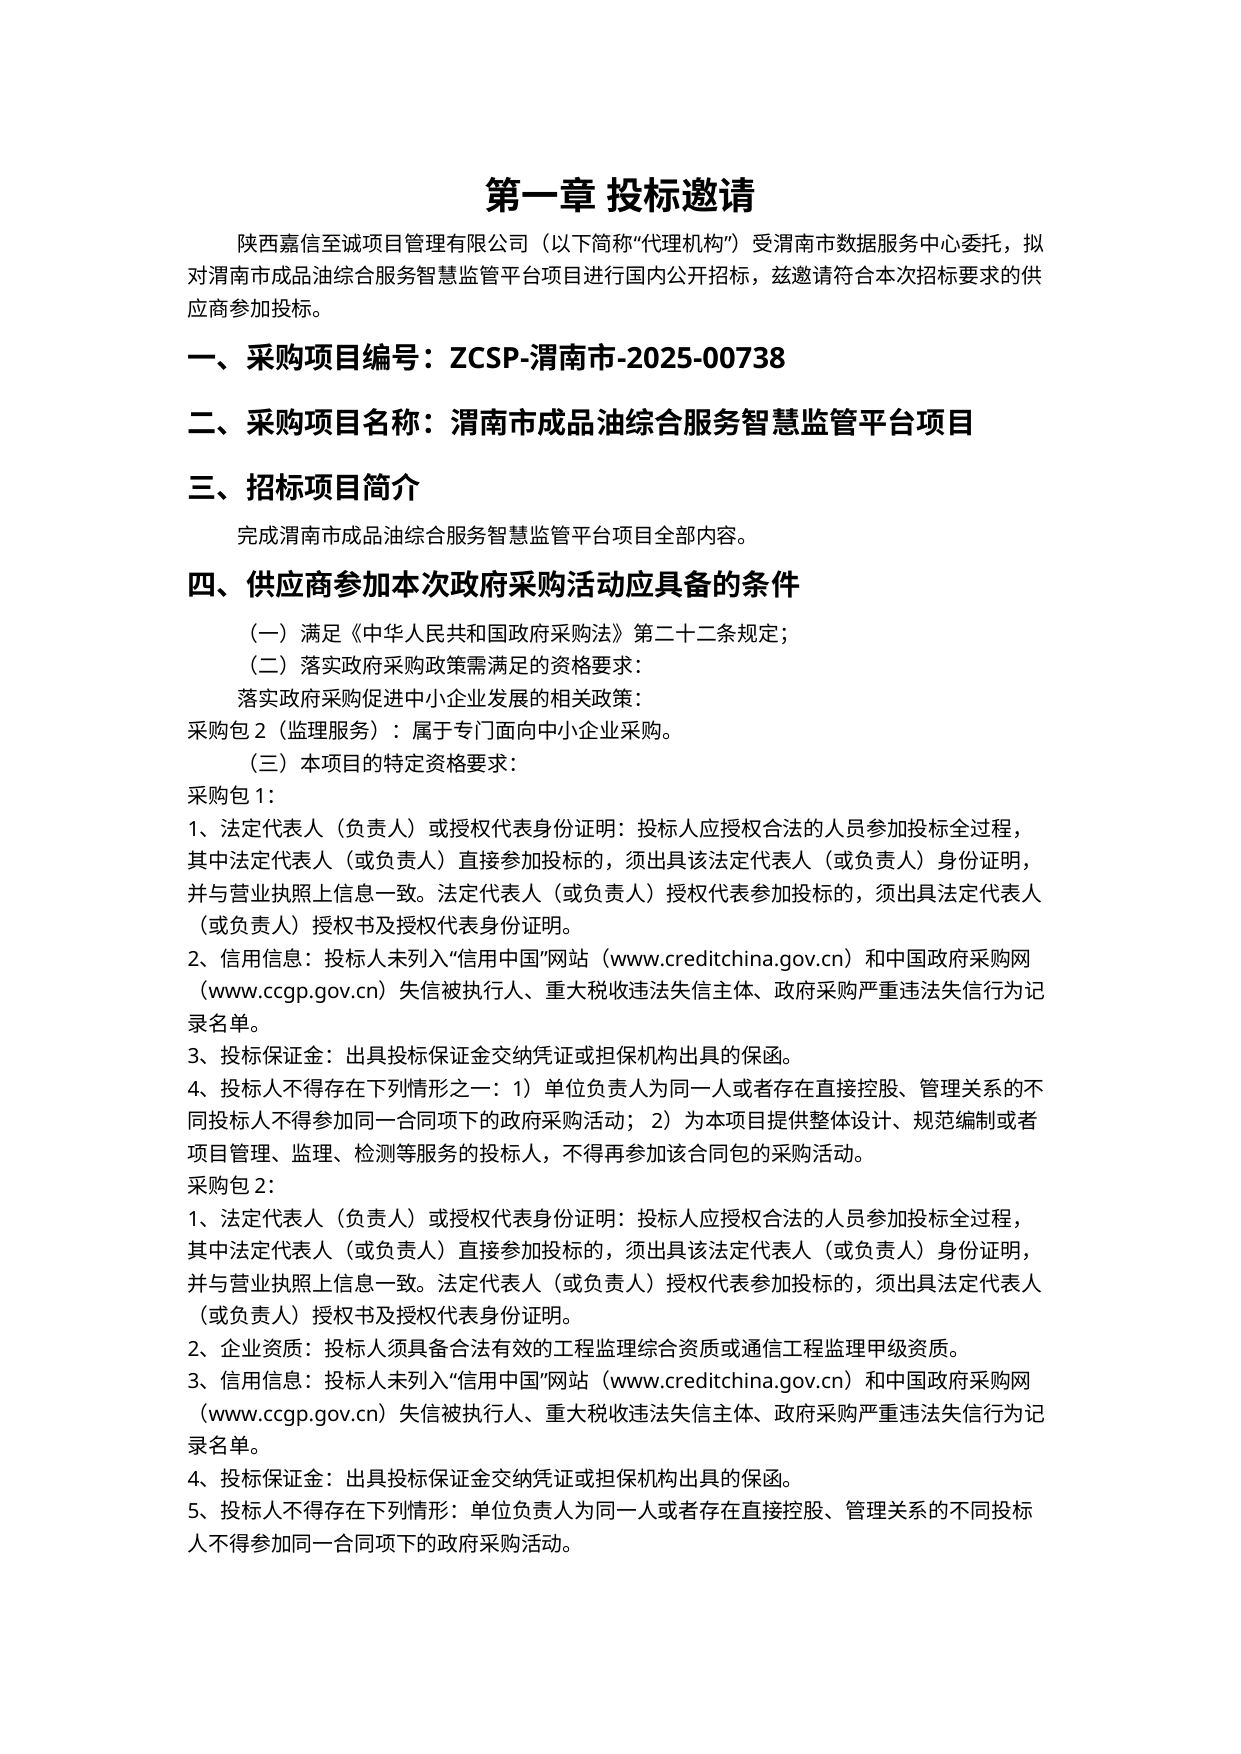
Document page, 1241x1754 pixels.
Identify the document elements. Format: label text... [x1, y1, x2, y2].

text 第一章 投标邀请 [187, 162, 1053, 227]
text （二）落实政府采购政策需满足的资格要求： [187, 649, 1053, 682]
text 1、法定代表人（负责人）或授权代表身份证明：投标人应授权合法的人员参加投标全过程，其中法定代表人（或负责人）直接参加投标的，须出具该法定代表人（或负责人）身份证明，并与营业执照上信息一致。法定代表人（或负责人）授权代表参加投标的，须出具法定代表人（或负责人）授权书及授权代表身份证明。 [187, 1202, 1053, 1332]
text 4、投标人不得存在下列情形之一：1）单位负责人为同一人或者存在直接控股、管理关系的不同投标人不得参加同一合同项下的政府采购活动； 2）为本项目提供整体设计、规范编制或者项目管理、监理、检测等服务的投标人，不得再参加该合同包的采购活动。 [187, 1072, 1053, 1169]
text 5、投标人不得存在下列情形：单位负责人为同一人或者存在直接控股、管理关系的不同投标人不得参加同一合同项下的政府采购活动。 [187, 1494, 1053, 1559]
text 四、供应商参加本次政府采购活动应具备的条件 [187, 552, 1053, 617]
text 完成渭南市成品油综合服务智慧监管平台项目全部内容。 [187, 519, 1053, 552]
text 陕西嘉信至诚项目管理有限公司（以下简称“代理机构”）受渭南市数据服务中心委托，拟对渭南市成品油综合服务智慧监管平台项目进行国内公开招标，兹邀请符合本次招标要求的供应商参加投标。 [187, 227, 1053, 324]
text 采购包1： [187, 779, 1053, 812]
text 2、信用信息：投标人未列入“信用中国”网站（www.creditchina.gov.cn）和中国政府采购网（www.ccgp.gov.cn）失信被执行人、重大税收违法失信主体、政府采购严重违法失信行为记录名单。 [187, 942, 1053, 1039]
text （一）满足《中华人民共和国政府采购法》第二十二条规定； [187, 617, 1053, 649]
text 二、采购项目名称：渭南市成品油综合服务智慧监管平台项目 [187, 389, 1053, 454]
text 3、投标保证金：出具投标保证金交纳凭证或担保机构出具的保函。 [187, 1039, 1053, 1072]
text 1、法定代表人（负责人）或授权代表身份证明：投标人应授权合法的人员参加投标全过程，其中法定代表人（或负责人）直接参加投标的，须出具该法定代表人（或负责人）身份证明，并与营业执照上信息一致。法定代表人（或负责人）授权代表参加投标的，须出具法定代表人（或负责人）授权书及授权代表身份证明。 [187, 812, 1053, 942]
text 4、投标保证金：出具投标保证金交纳凭证或担保机构出具的保函。 [187, 1462, 1053, 1494]
text 2、企业资质：投标人须具备合法有效的工程监理综合资质或通信工程监理甲级资质。 [187, 1332, 1053, 1364]
text 三、招标项目简介 [187, 454, 1053, 519]
text 一、采购项目编号：ZCSP-渭南市-2025-00738 [187, 324, 1053, 389]
text 3、信用信息：投标人未列入“信用中国”网站（www.creditchina.gov.cn）和中国政府采购网（www.ccgp.gov.cn）失信被执行人、重大税收违法失信主体、政府采购严重违法失信行为记录名单。 [187, 1364, 1053, 1462]
text 采购包2： [187, 1169, 1053, 1202]
text （三）本项目的特定资格要求： [187, 747, 1053, 779]
text 采购包2（监理服务）：属于专门面向中小企业采购。 [187, 714, 1053, 747]
text 落实政府采购促进中小企业发展的相关政策： [187, 682, 1053, 714]
